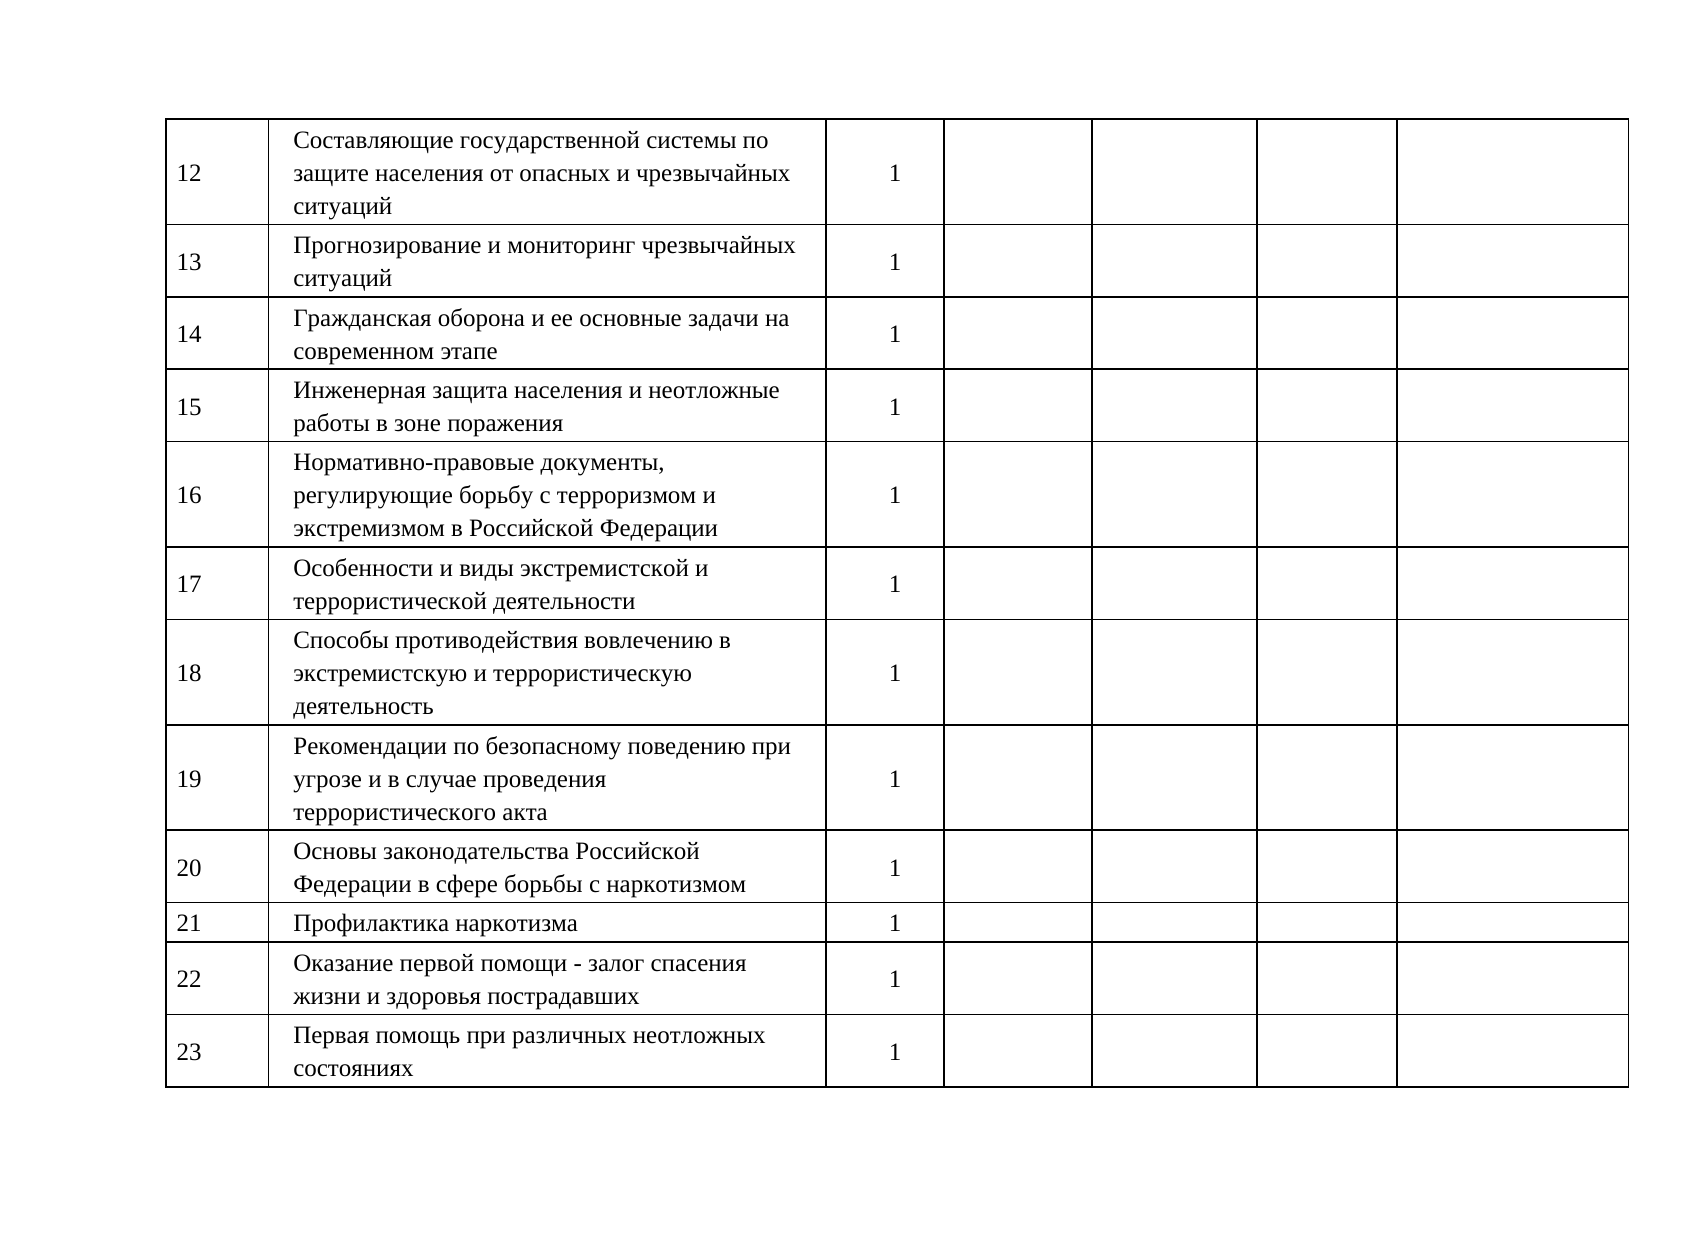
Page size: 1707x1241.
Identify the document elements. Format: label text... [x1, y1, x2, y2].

table_cell Составляющие государственной системы по защите населения от опасных и чрезвычайных ситуаций [269, 120, 825, 223]
table_cell [945, 903, 1091, 941]
table_cell 1 [827, 442, 943, 546]
table_cell [1398, 370, 1628, 441]
table_cell 1 [827, 225, 943, 296]
table_cell Способы противодействия вовлечению в экстремистскую и террористическую деятельность [269, 620, 825, 724]
table_cell [1093, 548, 1256, 618]
table_cell [945, 120, 1091, 223]
table_cell [1093, 298, 1256, 368]
table_cell Прогнозирование и мониторинг чрезвычайных ситуаций [269, 225, 825, 296]
table_cell [1258, 726, 1396, 829]
table_cell [1093, 442, 1256, 546]
table_cell 20 [167, 831, 268, 902]
table_cell 13 [167, 225, 268, 296]
table_cell 17 [167, 548, 268, 618]
table_cell Основы законодательства Российской Федерации в сфере борьбы с наркотизмом [269, 831, 825, 902]
table_cell [1258, 370, 1396, 441]
table_cell 19 [167, 726, 268, 829]
table_cell 1 [827, 298, 943, 368]
table_cell [1258, 442, 1396, 546]
table_cell 23 [167, 1015, 268, 1086]
table_cell [1093, 620, 1256, 724]
table_cell [1398, 442, 1628, 546]
table_cell 22 [167, 943, 268, 1013]
table_cell [1398, 120, 1628, 223]
table_cell [945, 620, 1091, 724]
table_cell [1093, 225, 1256, 296]
table_cell [1398, 620, 1628, 724]
table_cell [1093, 831, 1256, 902]
table_cell [1258, 120, 1396, 223]
table_cell [945, 726, 1091, 829]
table_cell [1258, 943, 1396, 1013]
table_cell [945, 548, 1091, 618]
table_cell 18 [167, 620, 268, 724]
table_cell [1093, 943, 1256, 1013]
table_cell [1093, 726, 1256, 829]
table_cell 1 [827, 370, 943, 441]
table_cell [1398, 903, 1628, 941]
table_cell Гражданская оборона и ее основные задачи на современном этапе [269, 298, 825, 368]
table_cell [945, 442, 1091, 546]
table_cell Инженерная защита населения и неотложные работы в зоне поражения [269, 370, 825, 441]
table_cell [945, 298, 1091, 368]
table_cell 1 [827, 620, 943, 724]
table_cell Особенности и виды экстремистской и террористической деятельности [269, 548, 825, 618]
table_cell Рекомендации по безопасному поведению при угрозе и в случае проведения террористического акта [269, 726, 825, 829]
table_cell 1 [827, 943, 943, 1013]
table_cell [1398, 726, 1628, 829]
table_cell Оказание первой помощи - залог спасения жизни и здоровья пострадавших [269, 943, 825, 1013]
table_cell [945, 225, 1091, 296]
table_cell 1 [827, 548, 943, 618]
table_cell [1258, 298, 1396, 368]
table_cell [1258, 548, 1396, 618]
table_cell [945, 1015, 1091, 1086]
table_cell Профилактика наркотизма [269, 903, 825, 941]
table_cell [1093, 370, 1256, 441]
table_cell [1398, 548, 1628, 618]
table_cell [1398, 1015, 1628, 1086]
table_cell [1093, 120, 1256, 223]
table_cell [1398, 225, 1628, 296]
table_cell Нормативно-правовые документы, регулирующие борьбу с терроризмом и экстремизмом в Российской Федерации [269, 442, 825, 546]
table_cell 1 [827, 726, 943, 829]
table_cell [1398, 298, 1628, 368]
table_cell [1258, 903, 1396, 941]
table_cell Первая помощь при различных неотложных состояниях [269, 1015, 825, 1086]
table_cell 1 [827, 120, 943, 223]
table_cell [1398, 831, 1628, 902]
table_cell [1258, 225, 1396, 296]
table_cell 1 [827, 1015, 943, 1086]
table_cell [1258, 1015, 1396, 1086]
table_cell 15 [167, 370, 268, 441]
table_cell 21 [167, 903, 268, 941]
table_cell [1258, 620, 1396, 724]
table_cell [945, 943, 1091, 1013]
table_cell [1398, 943, 1628, 1013]
table_cell 1 [827, 831, 943, 902]
table_cell 14 [167, 298, 268, 368]
table_cell 1 [827, 903, 943, 941]
table_cell [945, 831, 1091, 902]
table_cell [1093, 903, 1256, 941]
table_cell 16 [167, 442, 268, 546]
table_cell [1258, 831, 1396, 902]
table_cell [945, 370, 1091, 441]
table_cell [1093, 1015, 1256, 1086]
table_cell 12 [167, 120, 268, 223]
